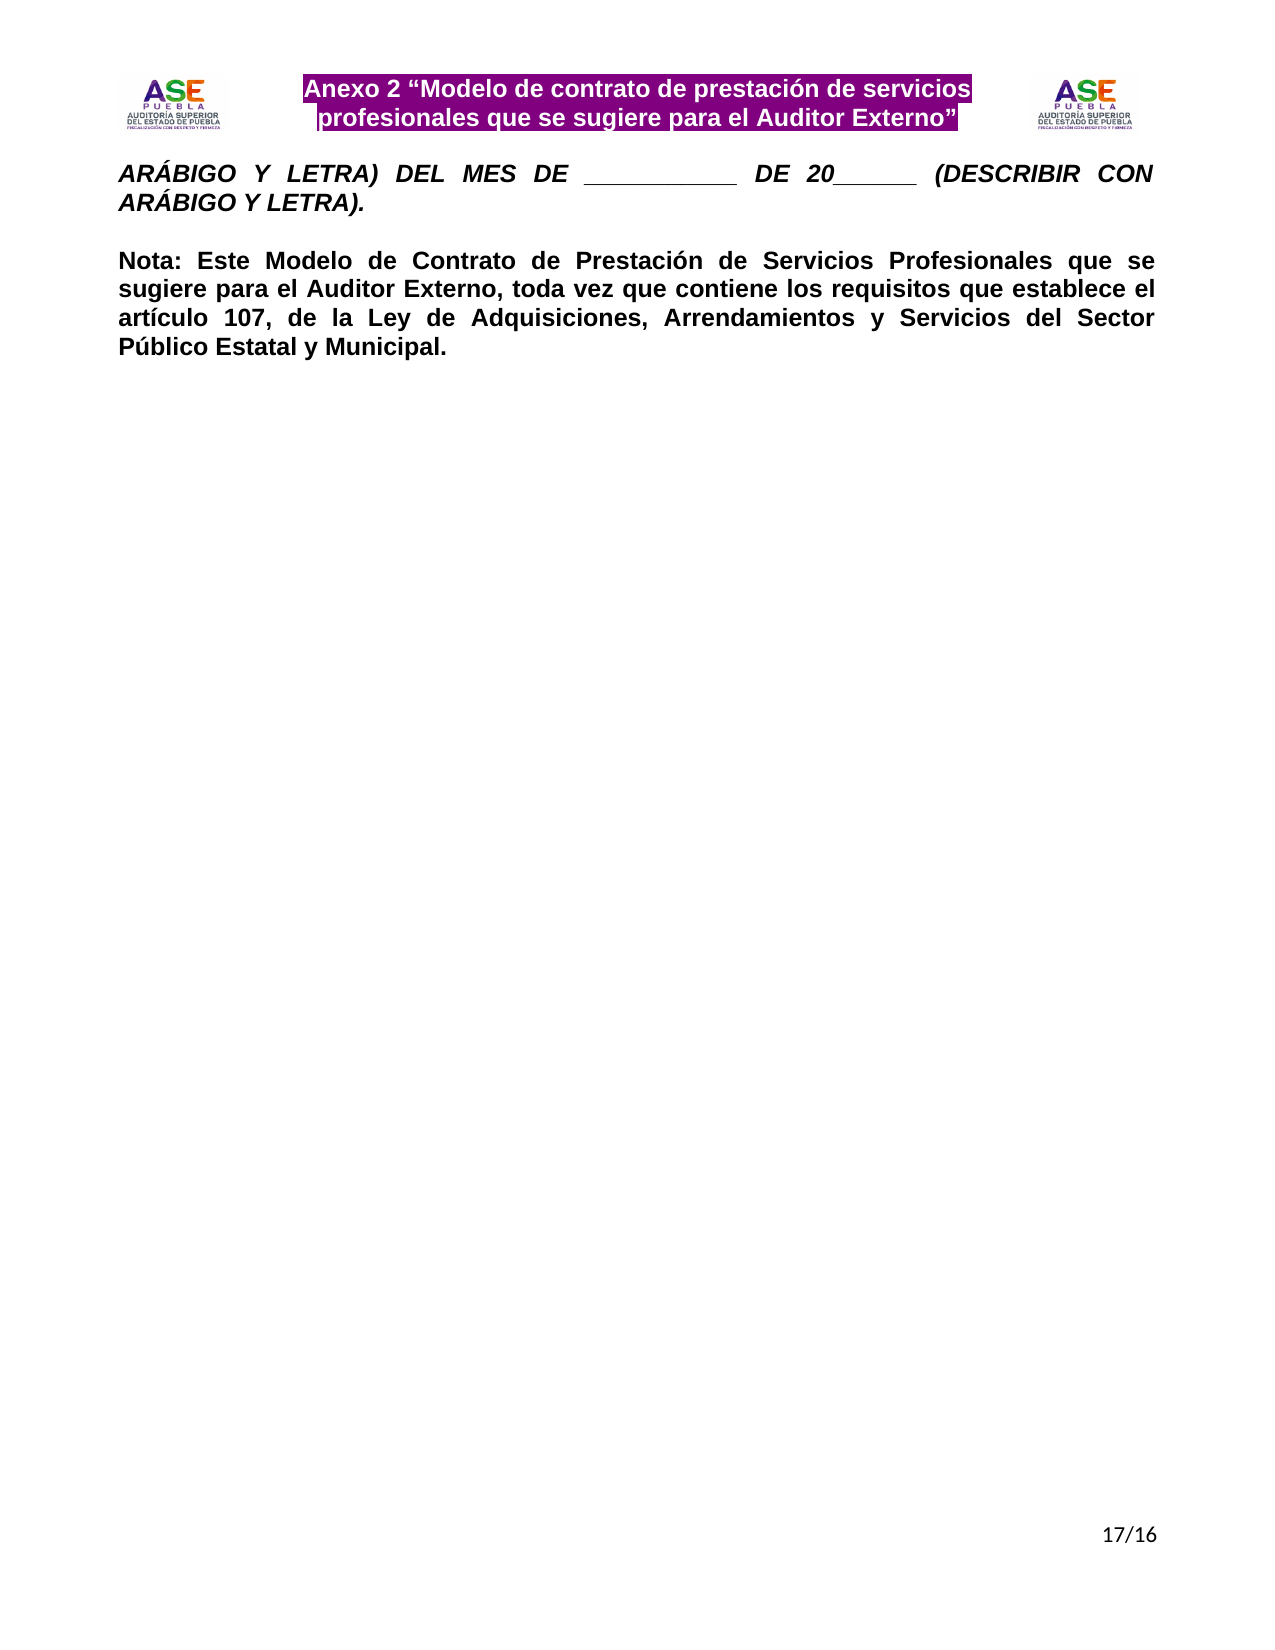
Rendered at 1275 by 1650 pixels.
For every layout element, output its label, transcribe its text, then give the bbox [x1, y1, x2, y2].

picture [118, 74, 229, 134]
picture [1029, 74, 1141, 134]
text Nota: Este Modelo de Contrato de Prestación de Servicios Profesionales que se sugiere para el Auditor Externo, toda vez que contiene los requisitos que establece el artículo 107, de la Ley de Adquisiciones, Arrendamientos y Servicios del Sector Público Estatal y Municipal. [118, 246, 1157, 361]
